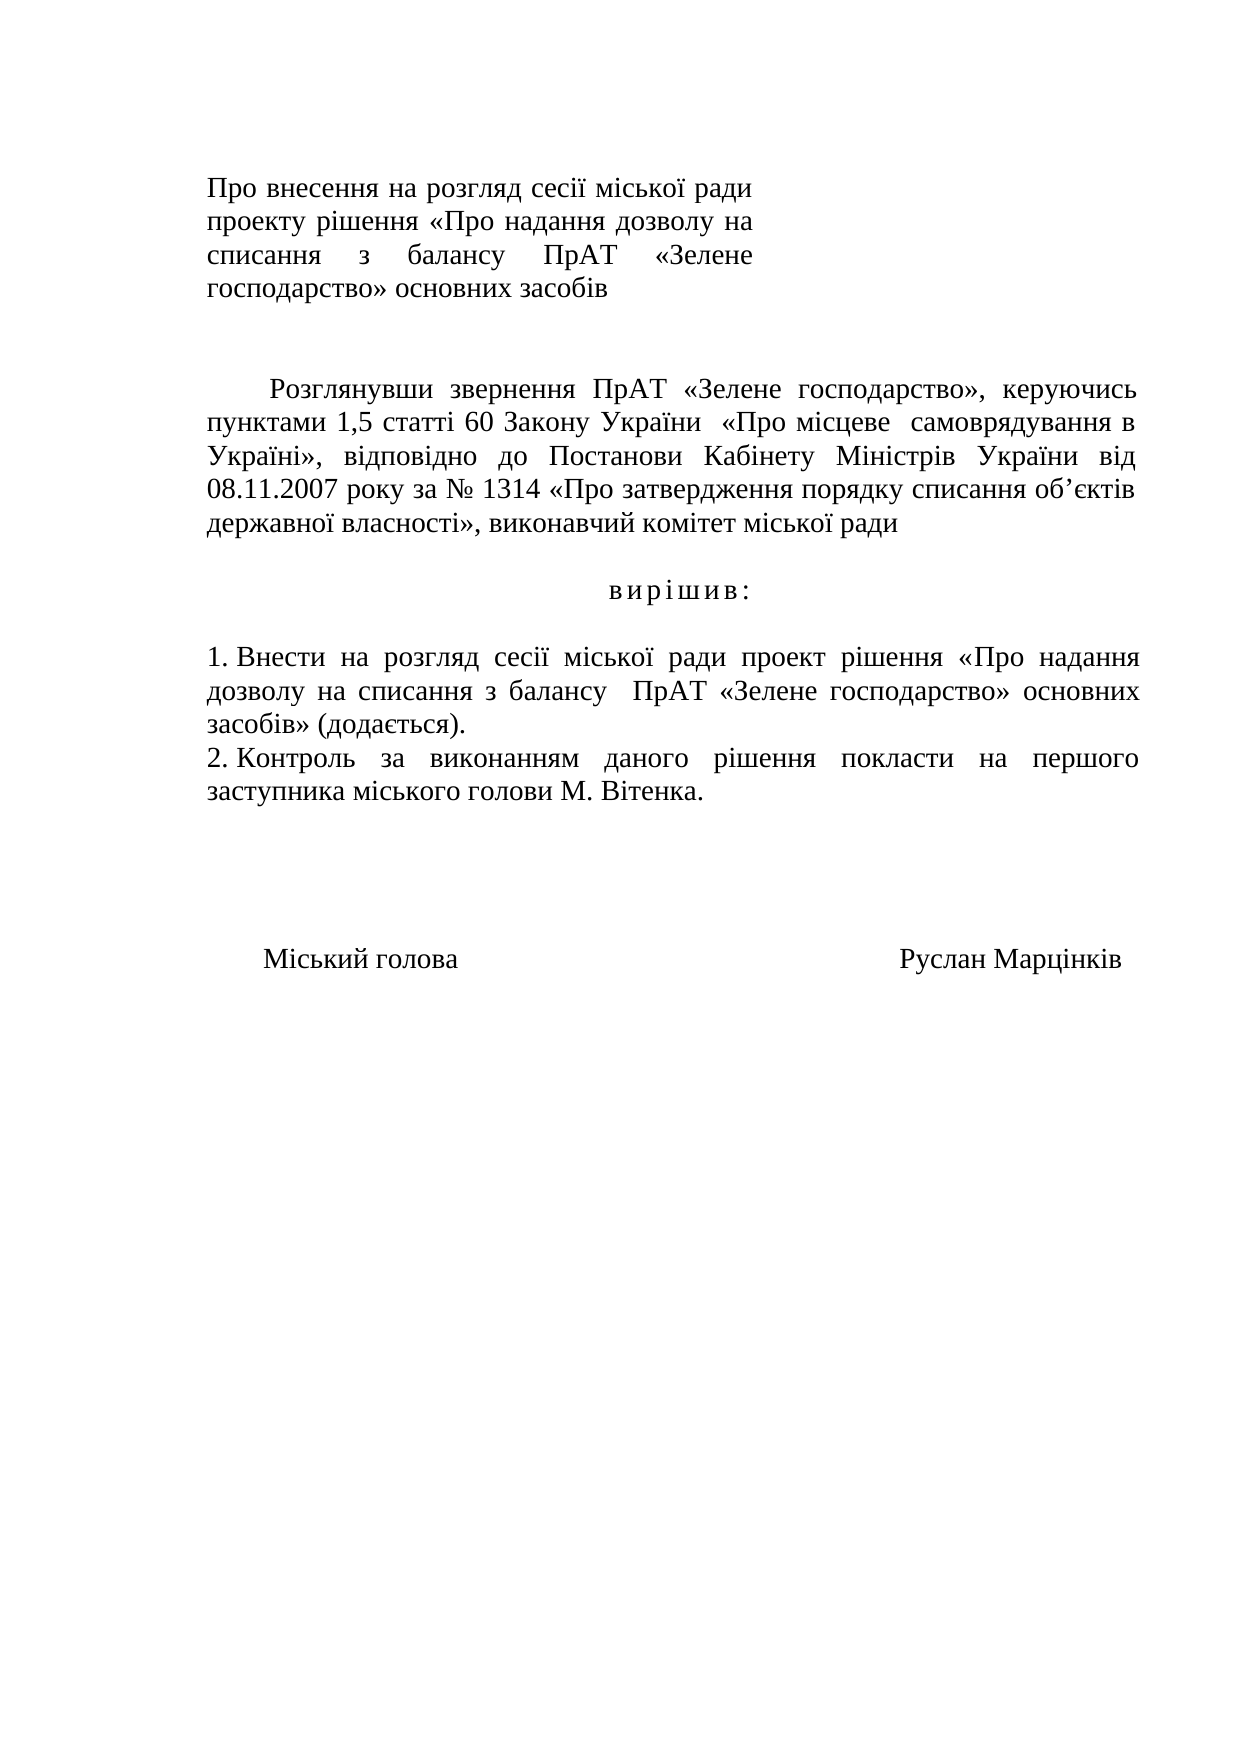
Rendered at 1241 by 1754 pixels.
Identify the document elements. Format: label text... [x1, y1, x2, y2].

text Розглянувши звернення ПрАТ «Зелене господарство», керуючись пунктами 1,5 статті 60 Закону України «Про місцеве самоврядування в Україні», відповідно до Постанови Кабінету Міністрів України від 08.11.2007 року за № 1314 «Про затвердження порядку списання об’єктів державної власності», виконавчий комітет міської ради [207, 371, 1137, 539]
text Міський голова Руслан Марцінків [207, 941, 1152, 975]
list Контроль за виконанням даного рішення покласти на першого заступника міського голови М. Вітенка. [207, 740, 1140, 807]
text Про внесення на розгляд сесії міської ради проекту рішення «Про надання дозволу на списання з балансу ПрАТ «Зелене господарство» основних засобів [207, 237, 753, 304]
list Внести на розгляд сесії міської ради проект рішення «Про надання дозволу на списання з балансу ПрАТ «Зелене господарство» основних засобів» (додається). [207, 639, 1140, 740]
text Про внесення на розгляд сесії міської ради проекту рішення «Про надання дозволу на списання з балансу ПрАТ «Зелене господарство» основних засобів [207, 170, 753, 237]
text вирішив: [207, 572, 1152, 606]
